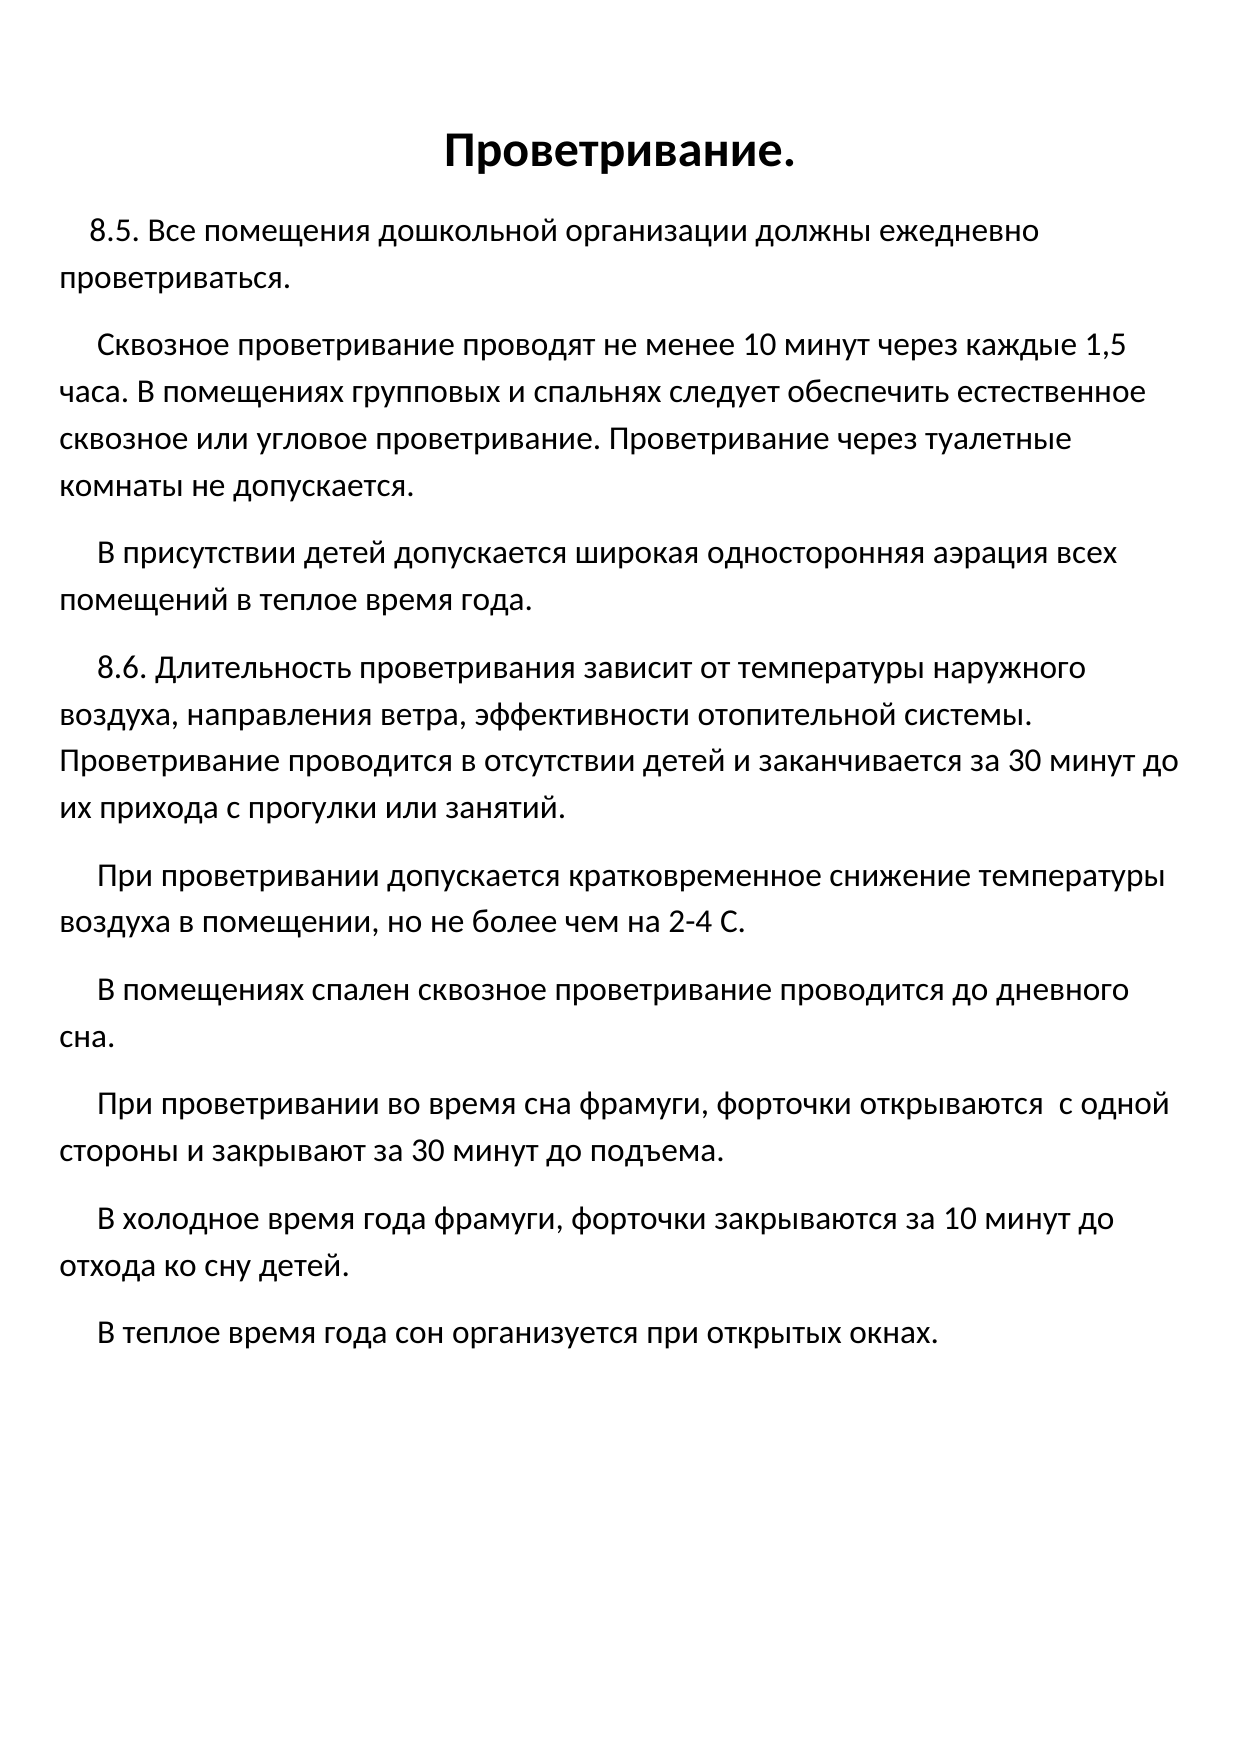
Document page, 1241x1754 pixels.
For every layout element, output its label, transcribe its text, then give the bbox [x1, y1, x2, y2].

text В холодное время года фрамуги, форточки закрываются за 10 минут до отхода ко сну детей. [59, 1197, 1181, 1284]
text В помещениях спален сквозное проветривание проводится до дневного сна. [59, 968, 1181, 1056]
text Проветривание. [59, 118, 1181, 179]
text В присутствии детей допускается широкая односторонняя аэрация всех помещений в теплое время года. [59, 531, 1181, 619]
text При проветривании во время сна фрамуги, форточки открываются с одной стороны и закрывают за 30 минут до подъема. [59, 1082, 1181, 1170]
text 8.5. Все помещения дошкольной организации должны ежедневно проветриваться. [59, 209, 1181, 297]
text Сквозное проветривание проводят не менее 10 минут через каждые 1,5 часа. В помещениях групповых и спальнях следует обеспечить естественное сквозное или угловое проветривание. Проветривание через туалетные комнаты не допускается. [59, 323, 1181, 504]
text В теплое время года сон организуется при открытых окнах. [59, 1311, 1181, 1352]
text При проветривании допускается кратковременное снижение температуры воздуха в помещении, но не более чем на 2-4 С. [59, 854, 1181, 941]
text 8.6. Длительность проветривания зависит от температуры наружного воздуха, направления ветра, эффективности отопительной системы. Проветривание проводится в отсутствии детей и заканчивается за 30 минут до их прихода с прогулки или занятий. [59, 646, 1181, 827]
